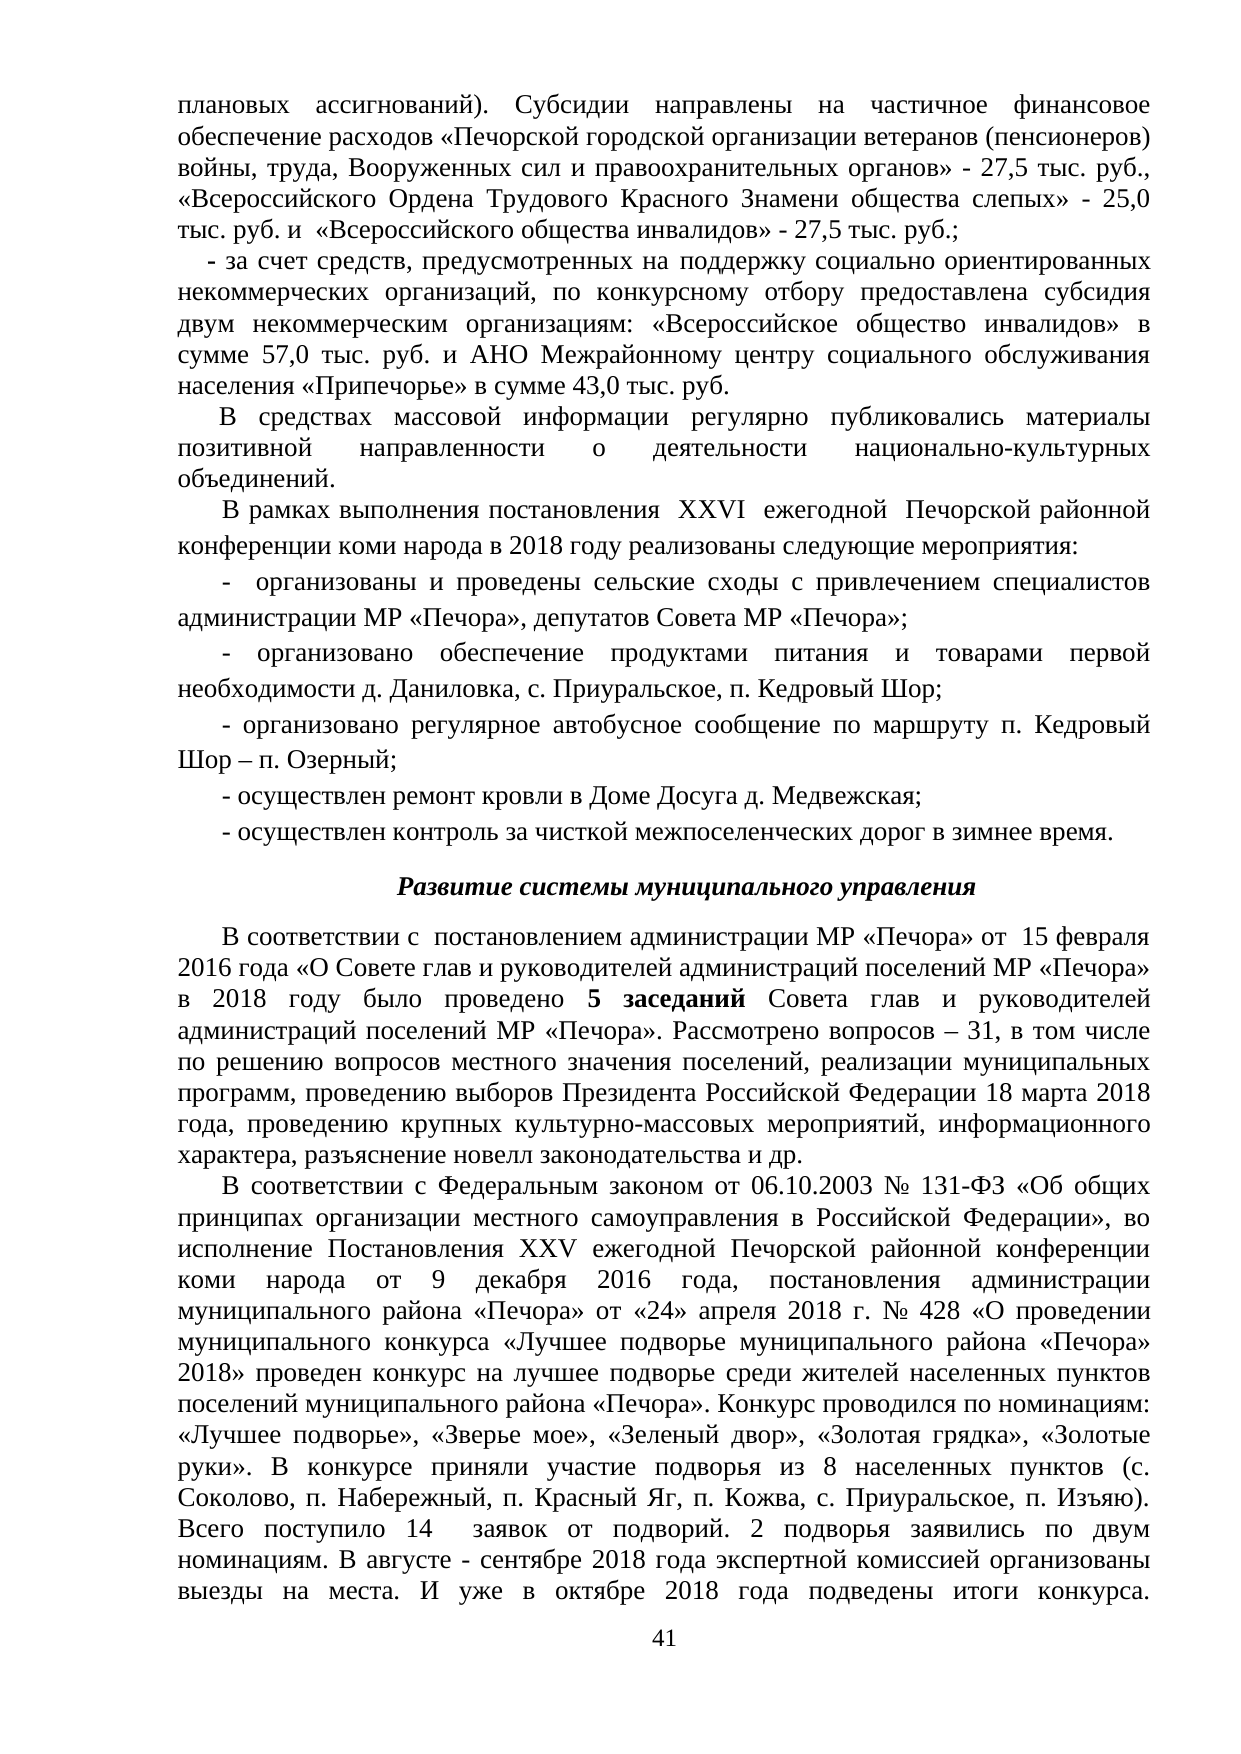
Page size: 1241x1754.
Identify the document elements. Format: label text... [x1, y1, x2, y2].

text Развитие системы муниципального управления [177, 870, 1152, 901]
text - осуществлен ремонт кровли в Доме Досуга д. Медвежская; [177, 779, 1152, 811]
text В средствах массовой информации регулярно публиковались материалы позитивной направленности о деятельности национально-культурных объединений. [177, 400, 1152, 493]
text - осуществлен контроль за чисткой межпоселенческих дорог в зимнее время. [177, 815, 1152, 846]
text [177, 89, 1152, 244]
text В рамках выполнения постановления XXVI ежегодной Печорской районной конференции коми народа в 2018 году реализованы следующие мероприятия: [177, 493, 1152, 560]
text - за счет средств, предусмотренных на поддержку социально ориентированных некоммерческих организаций, по конкурсному отбору предоставлена субсидия двум некоммерческим организациям: «Всероссийское общество инвалидов» в сумме 57,0 тыс. руб. и АНО Межрайонному центру социального обслуживания населения «Припечорье» в сумме 43,0 тыс. руб. [177, 244, 1152, 400]
text - организовано обеспечение продуктами питания и товарами первой необходимости д. Даниловка, с. Приуральское, п. Кедровый Шор; [177, 636, 1152, 703]
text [177, 1169, 1152, 1606]
text - организованы и проведены сельские сходы с привлечением специалистов администрации МР «Печора», депутатов Совета МР «Печора»; [177, 565, 1152, 632]
text В соответствии с постановлением администрации МР «Печора» от 15 февраля 2016 года «О Совете глав и руководителей администраций поселений МР «Печора» в 2018 году было проведено 5 заседаний Совета глав и руководителей администраций поселений МР «Печора». Рассмотрено вопросов – 31, в том числе по решению вопросов местного значения поселений, реализации муниципальных программ, проведению выборов Президента Российской Федерации 18 марта 2018 года, проведению крупных культурно-массовых мероприятий, информационного характера, разъяснение новелл законодательства и др. [177, 920, 1152, 1169]
text - организовано регулярное автобусное сообщение по маршруту п. Кедровый Шор – п. Озерный; [177, 708, 1152, 775]
